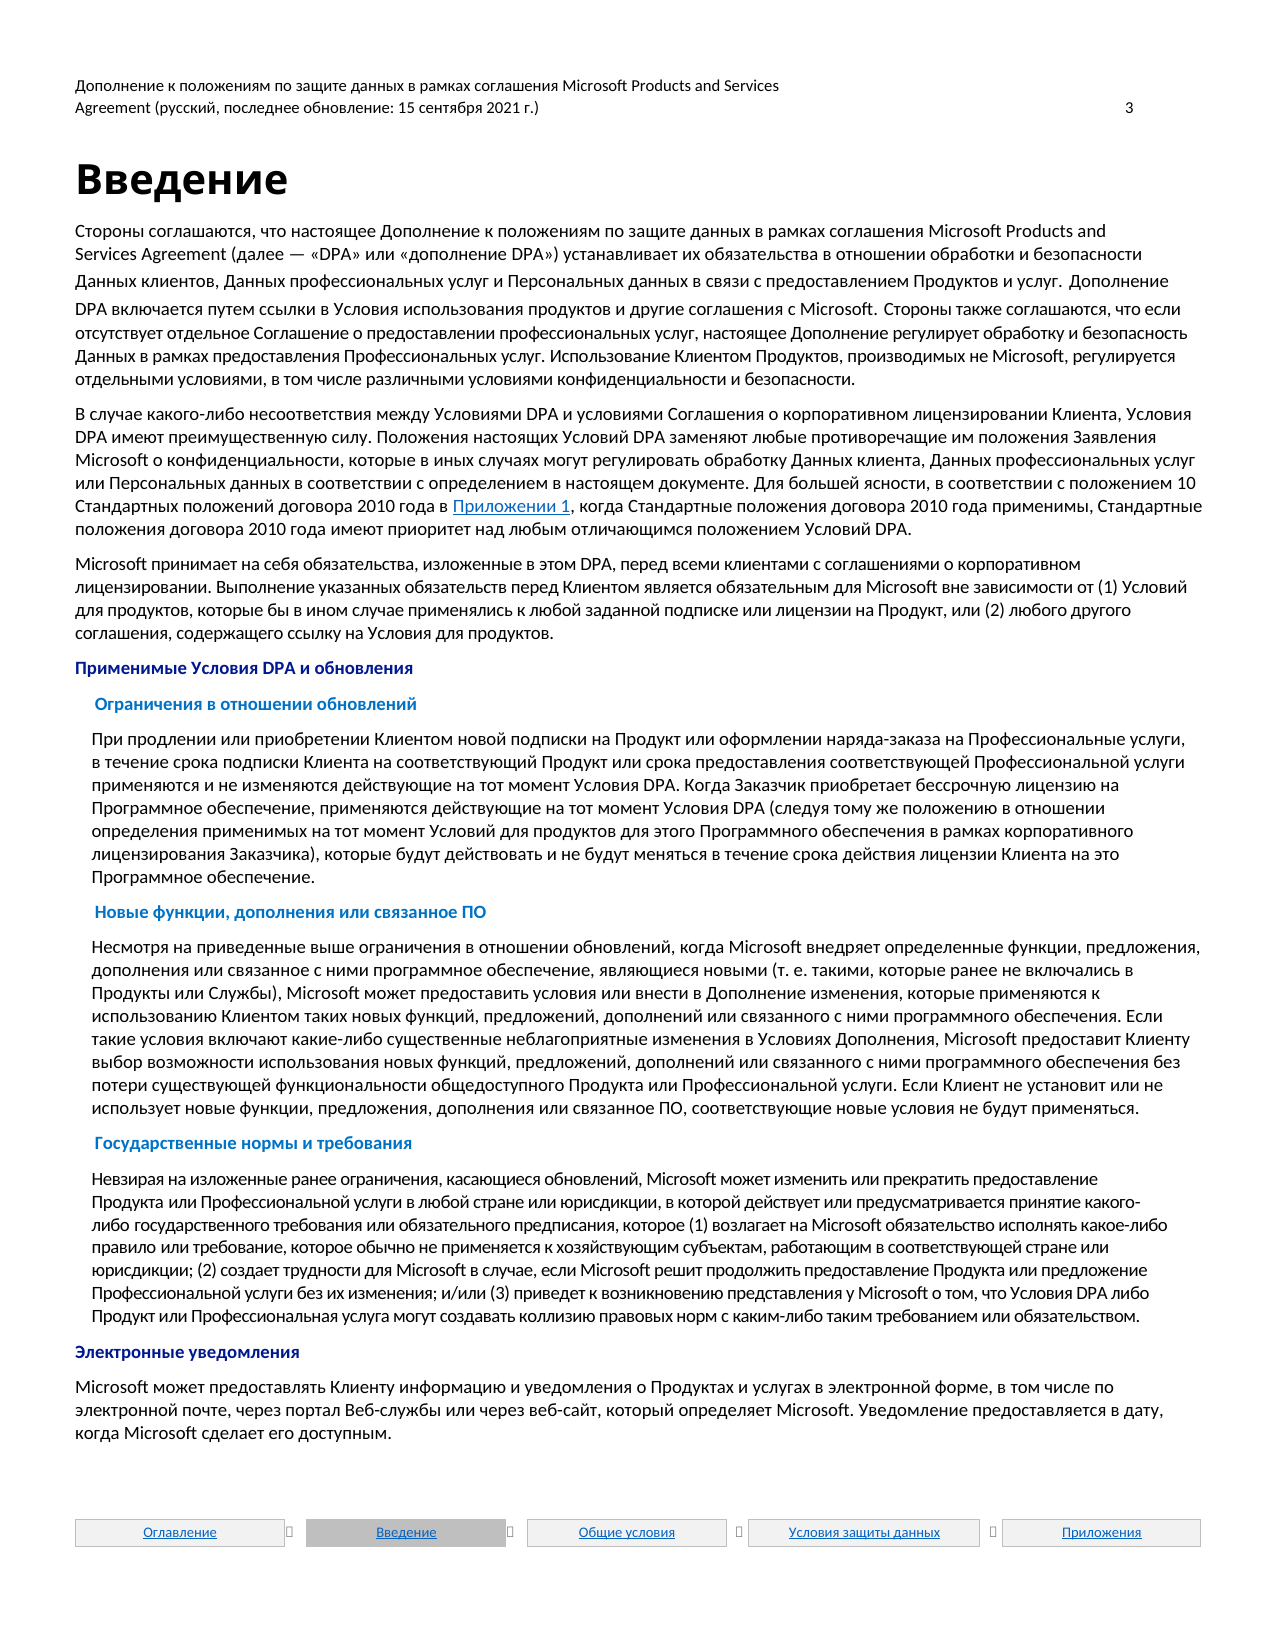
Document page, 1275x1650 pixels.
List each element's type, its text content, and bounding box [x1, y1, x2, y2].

list Ограничения в отношении обновлений [94, 692, 1200, 715]
text В случае какого-либо несоответствия между Условиями DPA и условиями Соглашения о корпоративном лицензировании Клиента, Условия DPA имеют преимущественную силу. Положения настоящих Условий DPA заменяют любые противоречащие им положения Заявления Microsoft о конфиденциальности, которые в иных случаях могут регулировать обработку Данных клиента, Данных профессиональных услуг или Персональных данных в соответствии с определением в настоящем документе. Для большей ясности, в соответствии с положением 10 Стандартных положений договора 2010 года в Приложении 1, когда Стандартные положения договора 2010 года применимы, Стандартные положения договора 2010 года имеют приоритет над любым отличающимся положением Условий DPA. [75, 402, 1212, 540]
list Государственные нормы и требования [94, 1132, 1200, 1154]
list Microsoft принимает на себя обязательства, изложенные в этом DPA, перед всеми клиентами с соглашениями о корпоративном лицензировании. Выполнение указанных обязательств перед Клиентом является обязательным для Microsoft вне зависимости от (1) Условий для продуктов, которые бы в ином случае применялись к любой заданной подписке или лицензии на Продукт, или (2) любого другого соглашения, содержащего ссылку на Условия для продуктов. [75, 552, 1200, 644]
list Microsoft может предоставлять Клиенту информацию и уведомления о Продуктах и услугах в электронной форме, в том числе по электронной почте, через портал Веб-службы или через веб-сайт, который определяет Microsoft. Уведомление предоставляется в дату, когда Microsoft сделает его доступным. [75, 1375, 1200, 1444]
list Новые функции, дополнения или связанное ПО [94, 900, 1200, 923]
list При продлении или приобретении Клиентом новой подписки на Продукт или оформлении наряда-заказа на Профессиональные услуги, в течение срока подписки Клиента на соответствующий Продукт или срока предоставления соответствующей Профессиональной услуги применяются и не изменяются действующие на тот момент Условия DPA. Когда Заказчик приобретает бессрочную лицензию на Программное обеспечение, применяются действующие на тот момент Условия DPA (следуя тому же положению в отношении определения применимых на тот момент Условий для продуктов для этого Программного обеспечения в рамках корпоративного лицензирования Заказчика), которые будут действовать и не будут меняться в течение срока действия лицензии Клиента на это Программное обеспечение. [91, 727, 1200, 888]
list Несмотря на приведенные выше ограничения в отношении обновлений, когда Microsoft внедряет определенные функции, предложения, дополнения или связанное с ними программное обеспечение, являющиеся новыми (т. е. такими, которые ранее не включались в Продукты или Службы), Microsoft может предоставить условия или внести в Дополнение изменения, которые применяются к использованию Клиентом таких новых функций, предложений, дополнений или связанного с ними программного обеспечения. Если такие условия включают какие-либо существенные неблагоприятные изменения в Условиях Дополнения, Microsoft предоставит Клиенту выбор возможности использования новых функций, предложений, дополнений или связанного с ними программного обеспечения без потери существующей функциональности общедоступного Продукта или Профессиональной услуги. Если Клиент не установит или не использует новые функции, предложения, дополнения или связанное ПО, соответствующие новые условия не будут применяться. [91, 936, 1212, 1119]
subtitle Введение [75, 150, 1200, 207]
list Невзирая на изложенные ранее ограничения, касающиеся обновлений, Microsoft может изменить или прекратить предоставление Продукта или Профессиональной услуги в любой стране или юрисдикции, в которой действует или предусматривается принятие какого-либо государственного требования или обязательного предписания, которое (1) возлагает на Microsoft обязательство исполнять какое-либо правило или требование, которое обычно не применяется к хозяйствующим субъектам, работающим в соответствующей стране или юрисдикции; (2) создает трудности для Microsoft в случае, если Microsoft решит продолжить предоставление Продукта или предложение Профессиональной услуги без их изменения; и/или (3) приведет к возникновению представления у Microsoft о том, что Условия DPA либо Продукт или Профессиональная услуга могут создавать коллизию правовых норм с каким-либо таким требованием или обязательством. [91, 1167, 1200, 1327]
list Стороны соглашаются, что настоящее Дополнение к положениям по защите данных в рамках соглашения Microsoft Products and Services Agreement (далее — «DPA» или «дополнение DPA») устанавливает их обязательства в отношении обработки и безопасности Данных клиентов, Данных профессиональных услуг и Персональных данных в связи с предоставлением Продуктов и услуг. Дополнение DPA включается путем ссылки в Условия использования продуктов и другие соглашения с Microsoft. Стороны также соглашаются, что если отсутствует отдельное Соглашение о предоставлении профессиональных услуг, настоящее Дополнение регулирует обработку и безопасность Данных в рамках предоставления Профессиональных услуг. Использование Клиентом Продуктов, производимых не Microsoft, регулируется отдельными условиями, в том числе различными условиями конфиденциальности и безопасности. [75, 219, 1200, 390]
subtitle Применимые Условия DPA и обновления [75, 657, 1200, 679]
subtitle Электронные уведомления [75, 1340, 1200, 1363]
